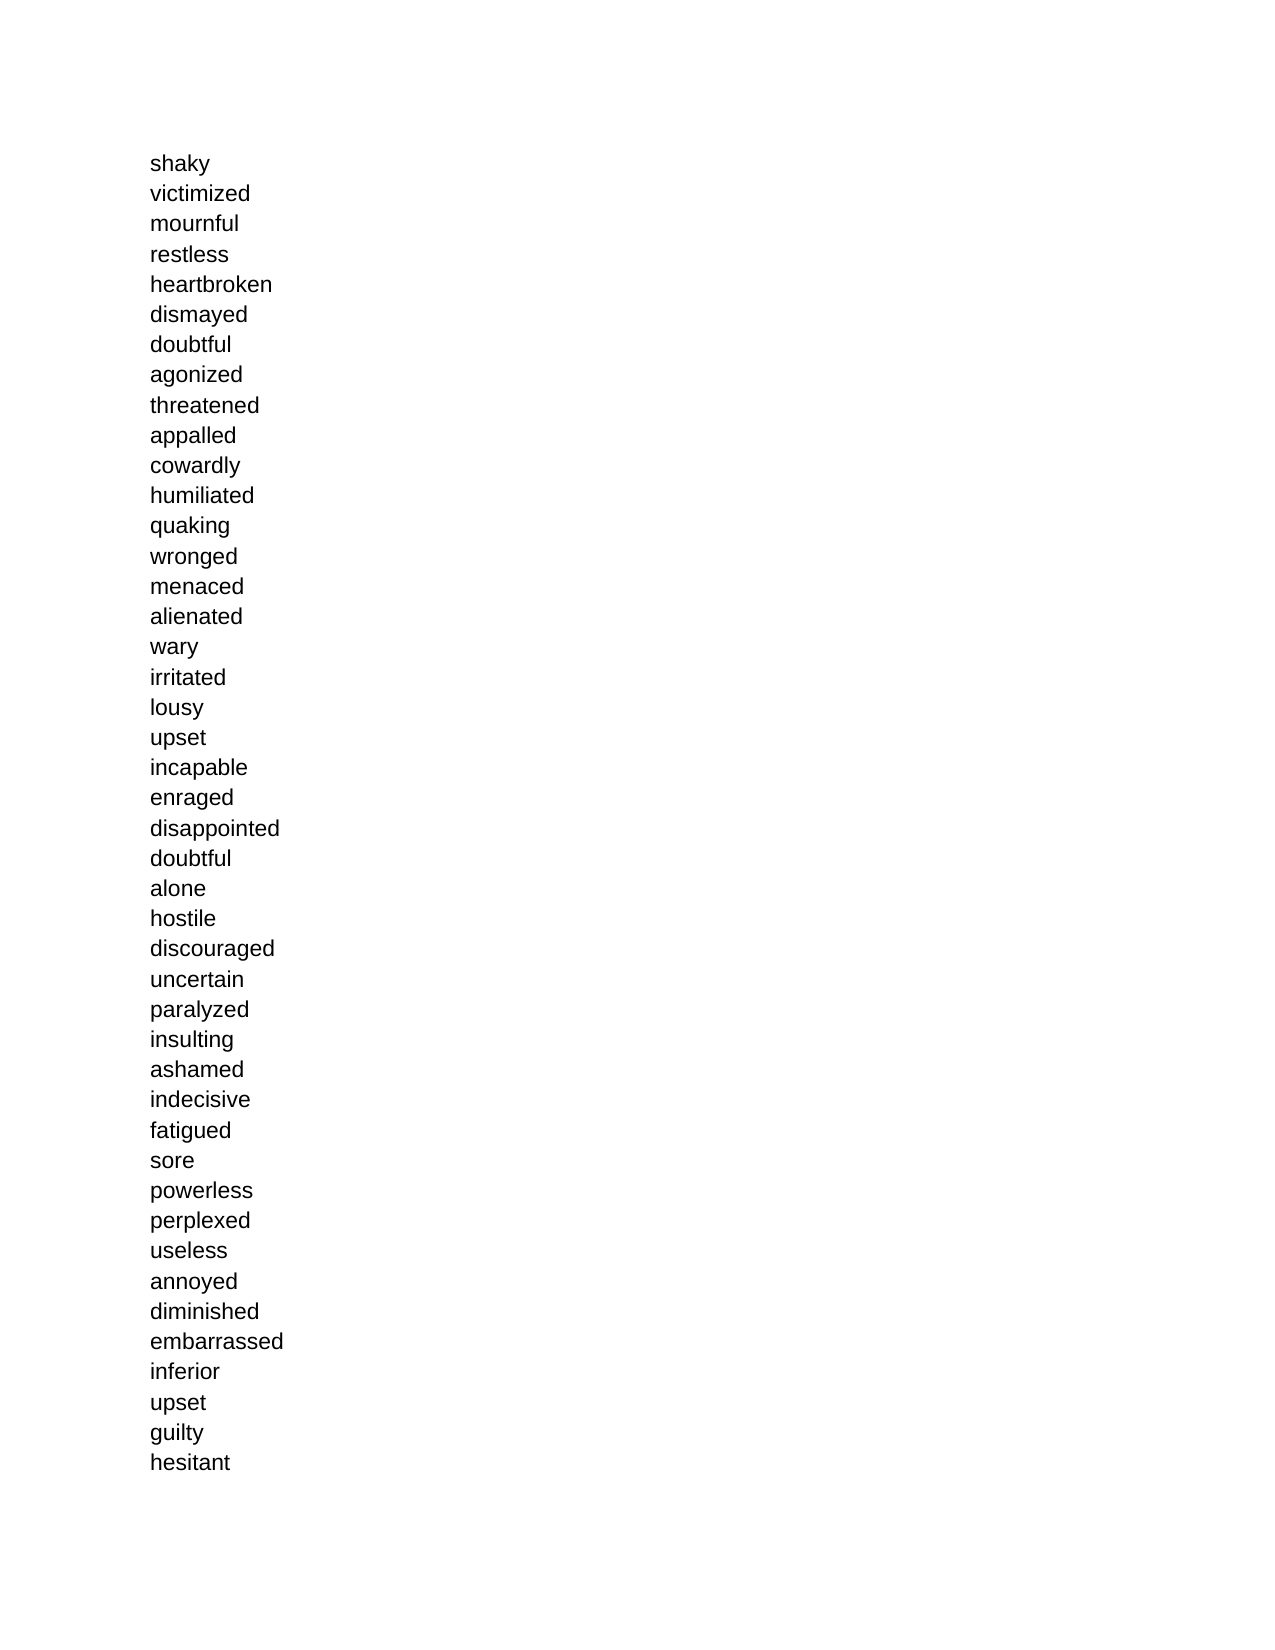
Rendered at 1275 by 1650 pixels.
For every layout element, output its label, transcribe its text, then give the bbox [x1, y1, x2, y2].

text humiliated [150, 482, 1125, 509]
text alienated [150, 603, 1125, 629]
text paralyzed [150, 996, 1125, 1022]
text dismayed [150, 301, 1125, 327]
text fatigued [150, 1117, 1125, 1143]
text irritated [150, 663, 1125, 690]
text wary [150, 633, 1125, 660]
text enraged [150, 784, 1125, 811]
text shaky [150, 150, 1125, 176]
text sore [150, 1147, 1125, 1173]
text victimized [150, 180, 1125, 207]
text ashamed [150, 1056, 1125, 1083]
text alone [150, 875, 1125, 901]
text insulting [150, 1026, 1125, 1052]
text guilty [150, 1419, 1125, 1445]
text diminished [150, 1298, 1125, 1324]
text threatened [150, 392, 1125, 418]
text discouraged [150, 935, 1125, 962]
text doubtful [150, 331, 1125, 358]
text powerless [150, 1177, 1125, 1203]
text hostile [150, 905, 1125, 932]
text mournful [150, 210, 1125, 237]
text heartbroken [150, 271, 1125, 297]
text incapable [150, 754, 1125, 781]
text upset [150, 1388, 1125, 1415]
text doubtful [150, 845, 1125, 871]
text embarrassed [150, 1328, 1125, 1354]
text cowardly [150, 452, 1125, 478]
text lousy [150, 694, 1125, 720]
text upset [150, 724, 1125, 750]
text restless [150, 241, 1125, 267]
text disappointed [150, 814, 1125, 841]
text perplexed [150, 1207, 1125, 1234]
text wronged [150, 543, 1125, 569]
text quaking [150, 512, 1125, 539]
text appalled [150, 422, 1125, 448]
text uncertain [150, 966, 1125, 992]
text annoyed [150, 1268, 1125, 1294]
text menaced [150, 573, 1125, 599]
text agonized [150, 361, 1125, 388]
text hesitant [150, 1449, 1125, 1475]
text indecisive [150, 1086, 1125, 1113]
text useless [150, 1237, 1125, 1264]
text inferior [150, 1358, 1125, 1385]
